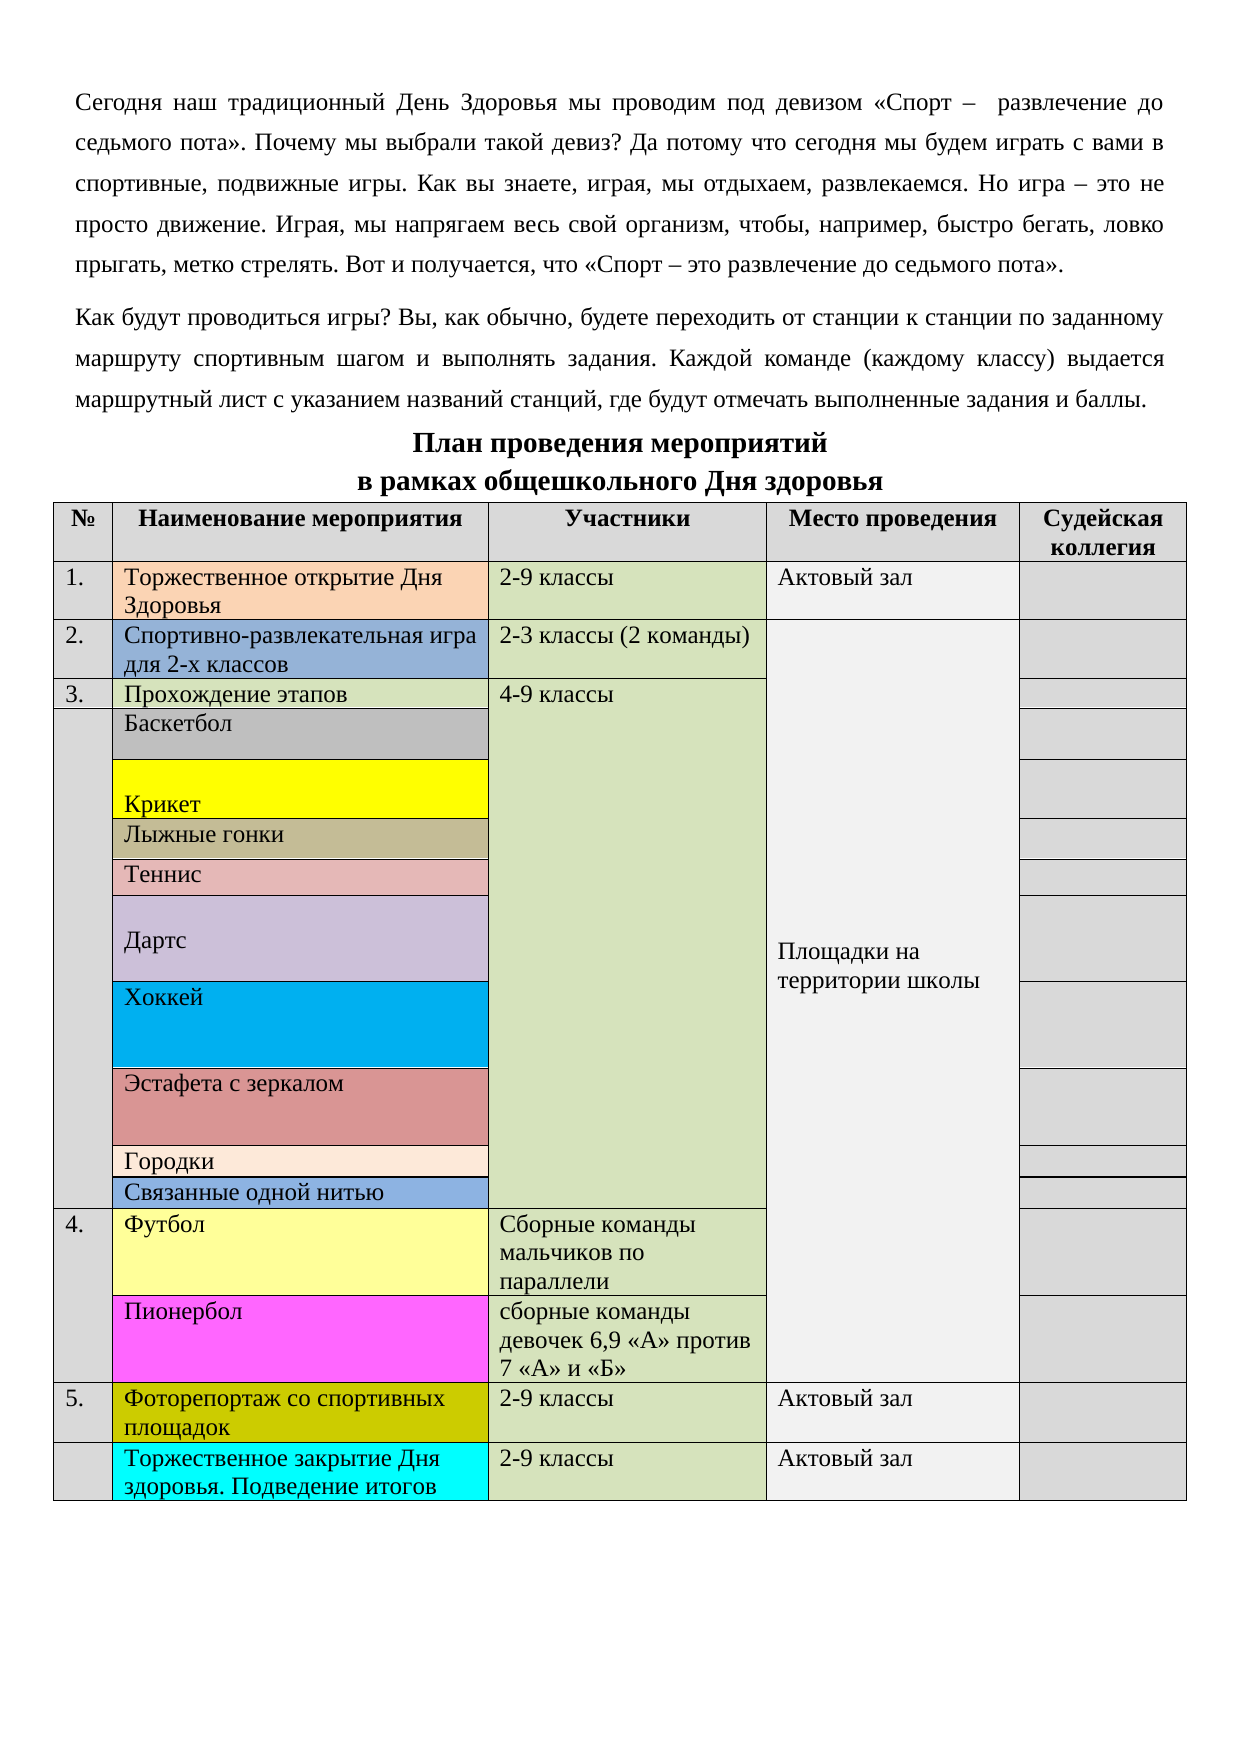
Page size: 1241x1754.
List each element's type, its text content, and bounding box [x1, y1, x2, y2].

table_cell [1020, 982, 1186, 1067]
table_cell [1020, 709, 1186, 759]
table_cell Актовый зал [767, 1383, 1019, 1442]
text в рамках общешкольного Дня здоровья [75, 463, 1165, 497]
table_cell сборные команды девочек 6,9 «А» против 7 «А» и «Б» [489, 1296, 766, 1382]
table_cell Эстафета с зеркалом [113, 1069, 488, 1145]
table_cell 4. [54, 1209, 112, 1382]
table_cell Лыжные гонки [113, 819, 488, 858]
table_cell 4-9 классы [489, 679, 766, 1208]
table_cell Торжественное открытие Дня Здоровья [113, 562, 488, 619]
table_cell [1020, 1383, 1186, 1442]
table_cell Теннис [113, 860, 488, 895]
table_cell Актовый зал [767, 1443, 1019, 1500]
table_header Участники [489, 503, 766, 561]
table_cell [1020, 562, 1186, 619]
table_header Место проведения [767, 503, 1019, 561]
table_cell Сборные команды мальчиков по параллели [489, 1209, 766, 1295]
table_cell 2-9 классы [489, 1383, 766, 1442]
table_cell [1020, 896, 1186, 981]
table_cell 2-9 классы [489, 562, 766, 619]
text Сегодня наш традиционный День Здоровья мы проводим под девизом «Спорт – развлечение до седьмого пота». Почему мы выбрали такой девиз? Да потому что сегодня мы будем играть с вами в спортивные, подвижные игры. Как вы знаете, играя, мы отдыхаем, развлекаемся. Но игра – это не просто движение. Играя, мы напрягаем весь свой организм, чтобы, например, быстро бегать, ловко прыгать, метко стрелять. Вот и получается, что «Спорт – это развлечение до седьмого пота». [75, 75, 1165, 278]
table_cell [1020, 620, 1186, 678]
table_cell 1. [54, 562, 112, 619]
table_cell Площадки на территории школы [767, 620, 1019, 1382]
table_cell Дартс [113, 896, 488, 981]
table_cell 2. [54, 620, 112, 678]
text План проведения мероприятий [75, 425, 1165, 458]
table_cell Крикет [113, 760, 488, 818]
table_cell 5. [54, 1383, 112, 1442]
table_cell [54, 1443, 112, 1500]
table_cell Баскетбол [113, 709, 488, 759]
table_header Наименование мероприятия [113, 503, 488, 561]
table_cell [1020, 1296, 1186, 1382]
table_cell 2-3 классы (2 команды) [489, 620, 766, 678]
table_cell Городки [113, 1146, 488, 1176]
text Как будут проводиться игры? Вы, как обычно, будете переходить от станции к станции по заданному маршруту спортивным шагом и выполнять задания. Каждой команде (каждому классу) выдается маршрутный лист с указанием названий станций, где будут отмечать выполненные задания и баллы. [75, 291, 1165, 412]
table_cell Торжественное закрытие Дня здоровья. Подведение итогов [113, 1443, 488, 1500]
table_cell Спортивно-развлекательная игра для 2-х классов [113, 620, 488, 678]
table_cell [54, 709, 112, 1208]
table_cell Футбол [113, 1209, 488, 1295]
table_cell Хоккей [113, 982, 488, 1067]
table_cell [1020, 1178, 1186, 1208]
table_cell Фоторепортаж со спортивных площадок [113, 1383, 488, 1442]
table_cell [1020, 860, 1186, 895]
table_header Судейская коллегия [1020, 503, 1186, 561]
table_cell [1020, 1069, 1186, 1145]
table_cell [1020, 679, 1186, 707]
table_cell [1020, 1209, 1186, 1295]
table_cell [1020, 1443, 1186, 1500]
table_cell [1020, 1146, 1186, 1176]
table_cell Связанные одной нитью [113, 1178, 488, 1208]
table_cell Актовый зал [767, 562, 1019, 619]
table_cell 2-9 классы [489, 1443, 766, 1500]
table_cell Пионербол [113, 1296, 488, 1382]
table_cell [1020, 760, 1186, 818]
table_header № [54, 503, 112, 561]
table_cell 3. [54, 679, 112, 707]
table_cell [1020, 819, 1186, 858]
table_cell Прохождение этапов [113, 679, 488, 707]
